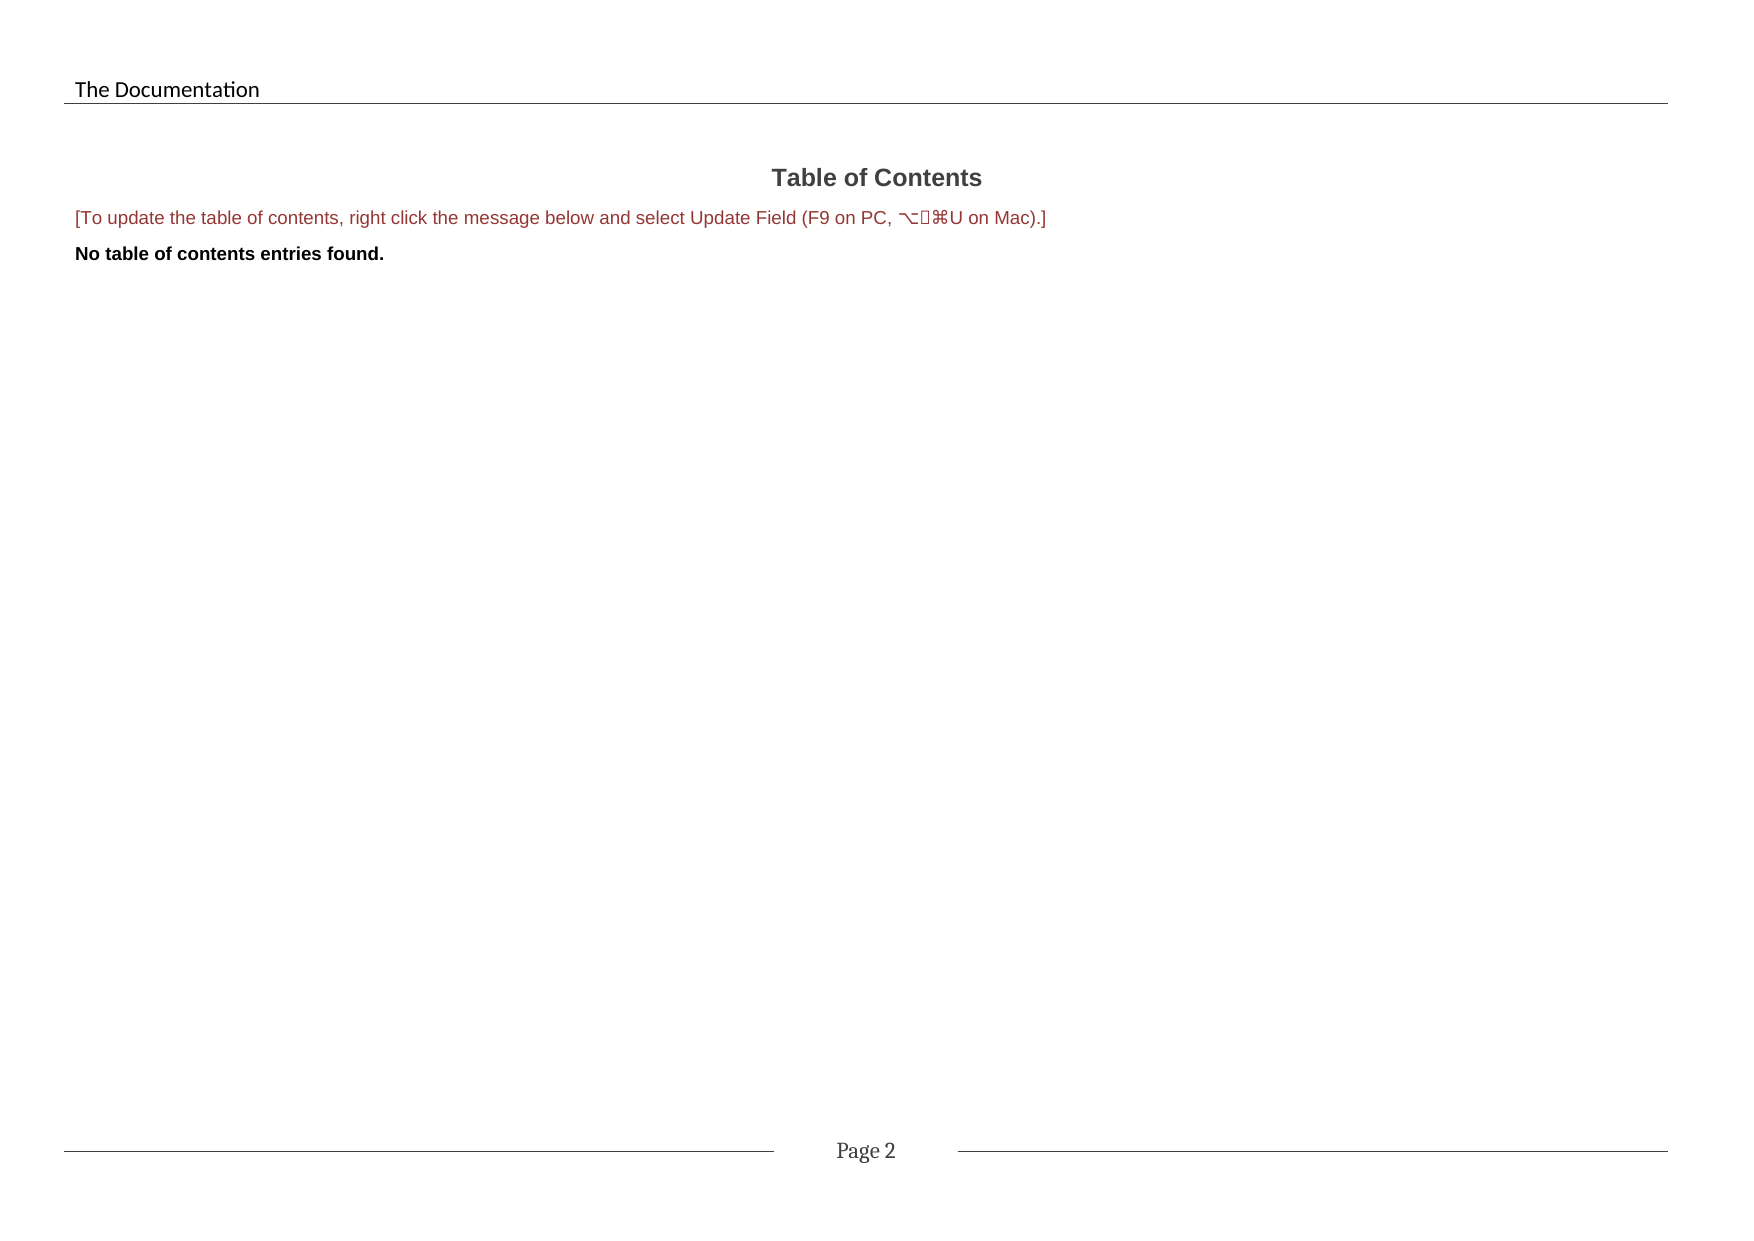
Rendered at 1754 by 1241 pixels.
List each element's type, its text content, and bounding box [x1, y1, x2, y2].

subtitle Table of Contents [75, 163, 1679, 192]
text [To update the table of contents, right click the message below and select Update Field (F9 on PC, ⌥⌘U on Mac).] [75, 204, 1679, 230]
text No table of contents entries found. [75, 242, 1679, 264]
